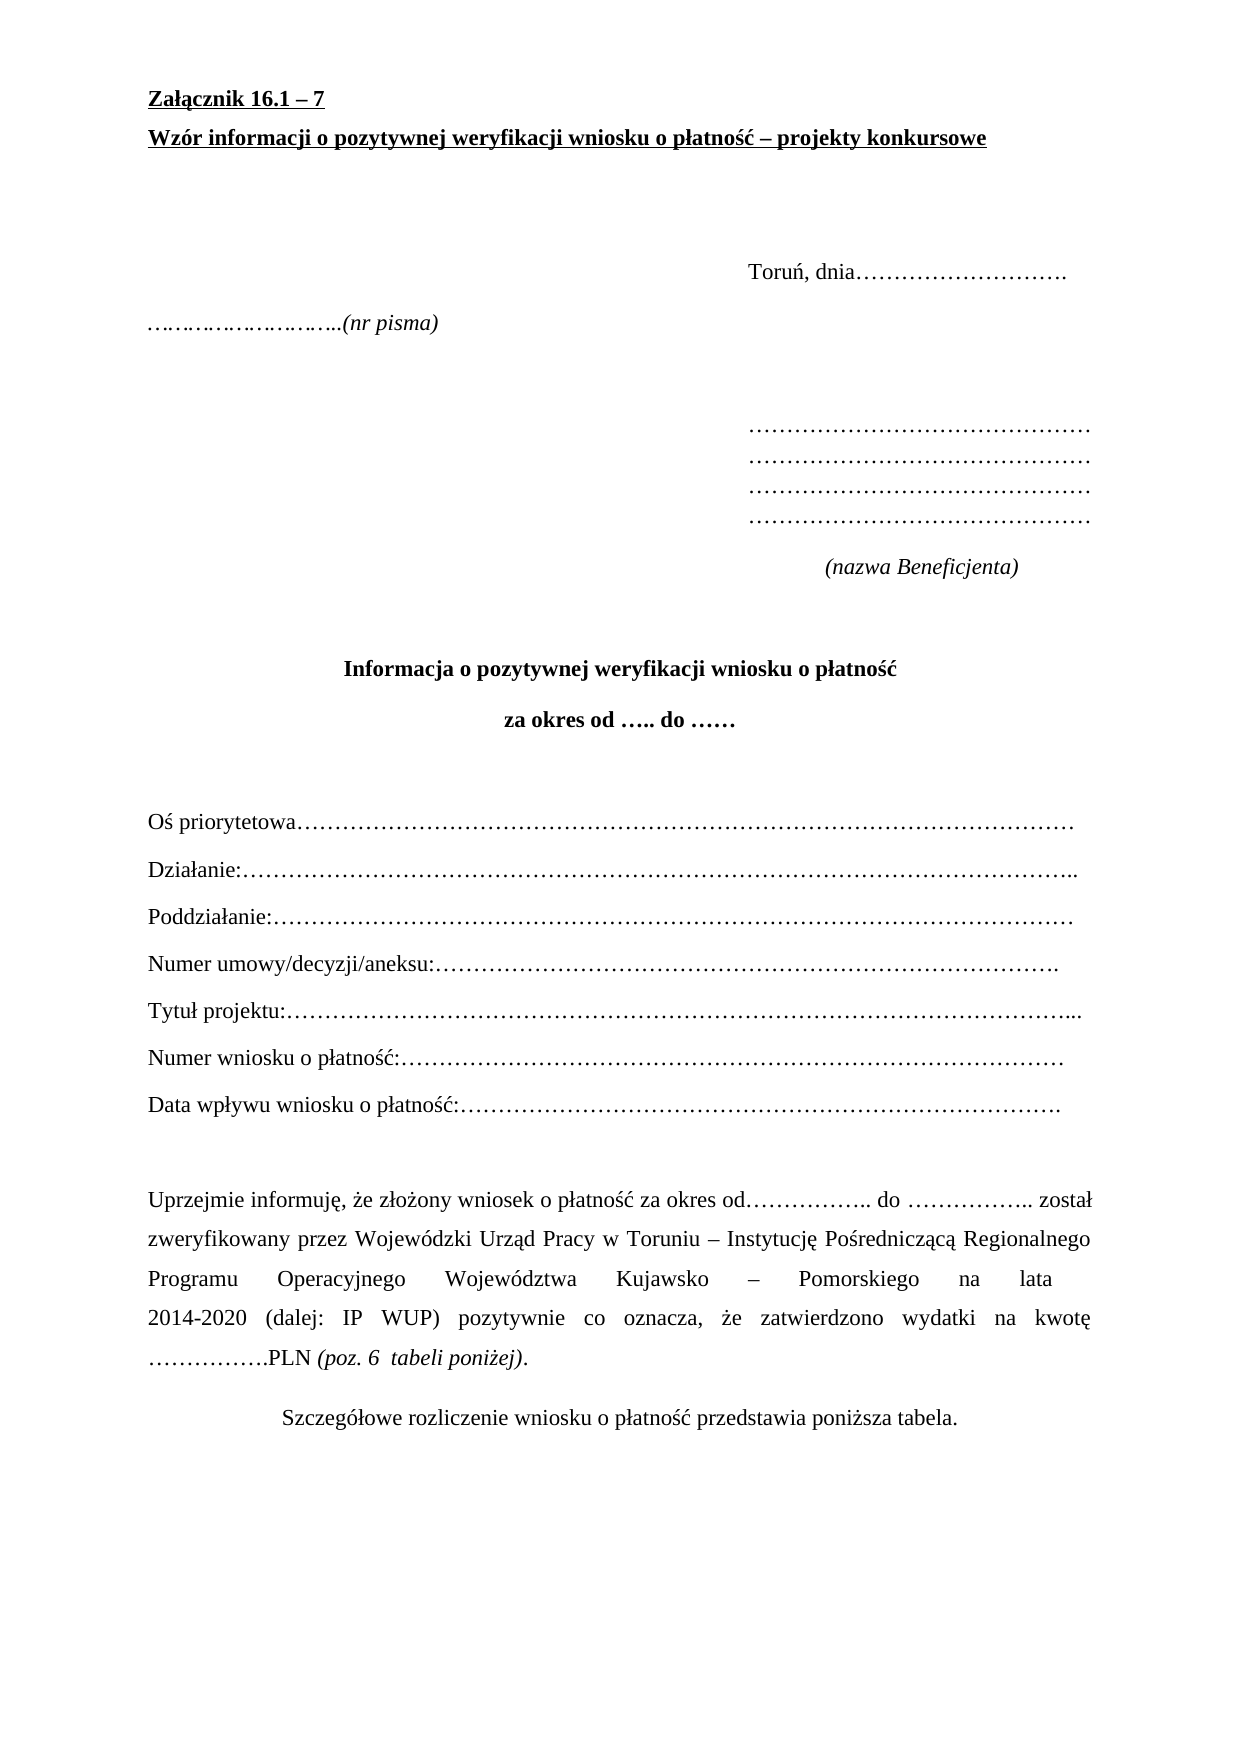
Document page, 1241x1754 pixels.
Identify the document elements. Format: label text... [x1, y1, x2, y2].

text Numer umowy/decyzji/aneksu:………………………………………………………………………. [148, 950, 1092, 976]
text Oś priorytetowa………………………………………………………………………………………… [148, 808, 1092, 835]
text Numer wniosku o płatność:…………………………………………………………………………… [148, 1044, 1092, 1071]
text Działanie:……………………………………………………………………………………………….. [148, 856, 1092, 882]
text Szczegółowe rozliczenie wniosku o płatność przedstawia poniższa tabela. [148, 1404, 1092, 1431]
text Informacja o pozytywnej weryfikacji wniosku o płatność [148, 655, 1092, 682]
text Data wpływu wniosku o płatność:……………………………………………………………………. [148, 1092, 1092, 1118]
text Uprzejmie informuję, że złożony wniosek o płatność za okres od…………….. do …………….. został zweryfikowany przez Wojewódzki Urząd Pracy w Toruniu – Instytucję Pośredniczącą Regionalnego Programu Operacyjnego Województwa Kujawsko – Pomorskiego na lata 2014-2020 (dalej: IP WUP) pozytywnie co oznacza, że zatwierdzono wydatki na kwotę …………….PLN (poz. 6 tabeli poniżej). [148, 1186, 1092, 1370]
text (nazwa Beneficjenta) [148, 553, 1092, 579]
text Toruń, dnia………………………. [148, 258, 1092, 285]
text Załącznik 16.1 – 7 [148, 86, 1092, 111]
text ……………………………………………………………………………………………………………………………………………………………… [748, 412, 1092, 528]
text ………………………..(nr pisma) [148, 309, 1092, 336]
text Poddziałanie:…………………………………………………………………………………………… [148, 903, 1092, 929]
text Tytuł projektu:…………………………………………………………………………………………... [148, 997, 1092, 1023]
text Wzór informacji o pozytywnej weryfikacji wniosku o płatność – projekty konkursowe [148, 124, 1092, 182]
text za okres od ….. do …… [148, 706, 1092, 733]
